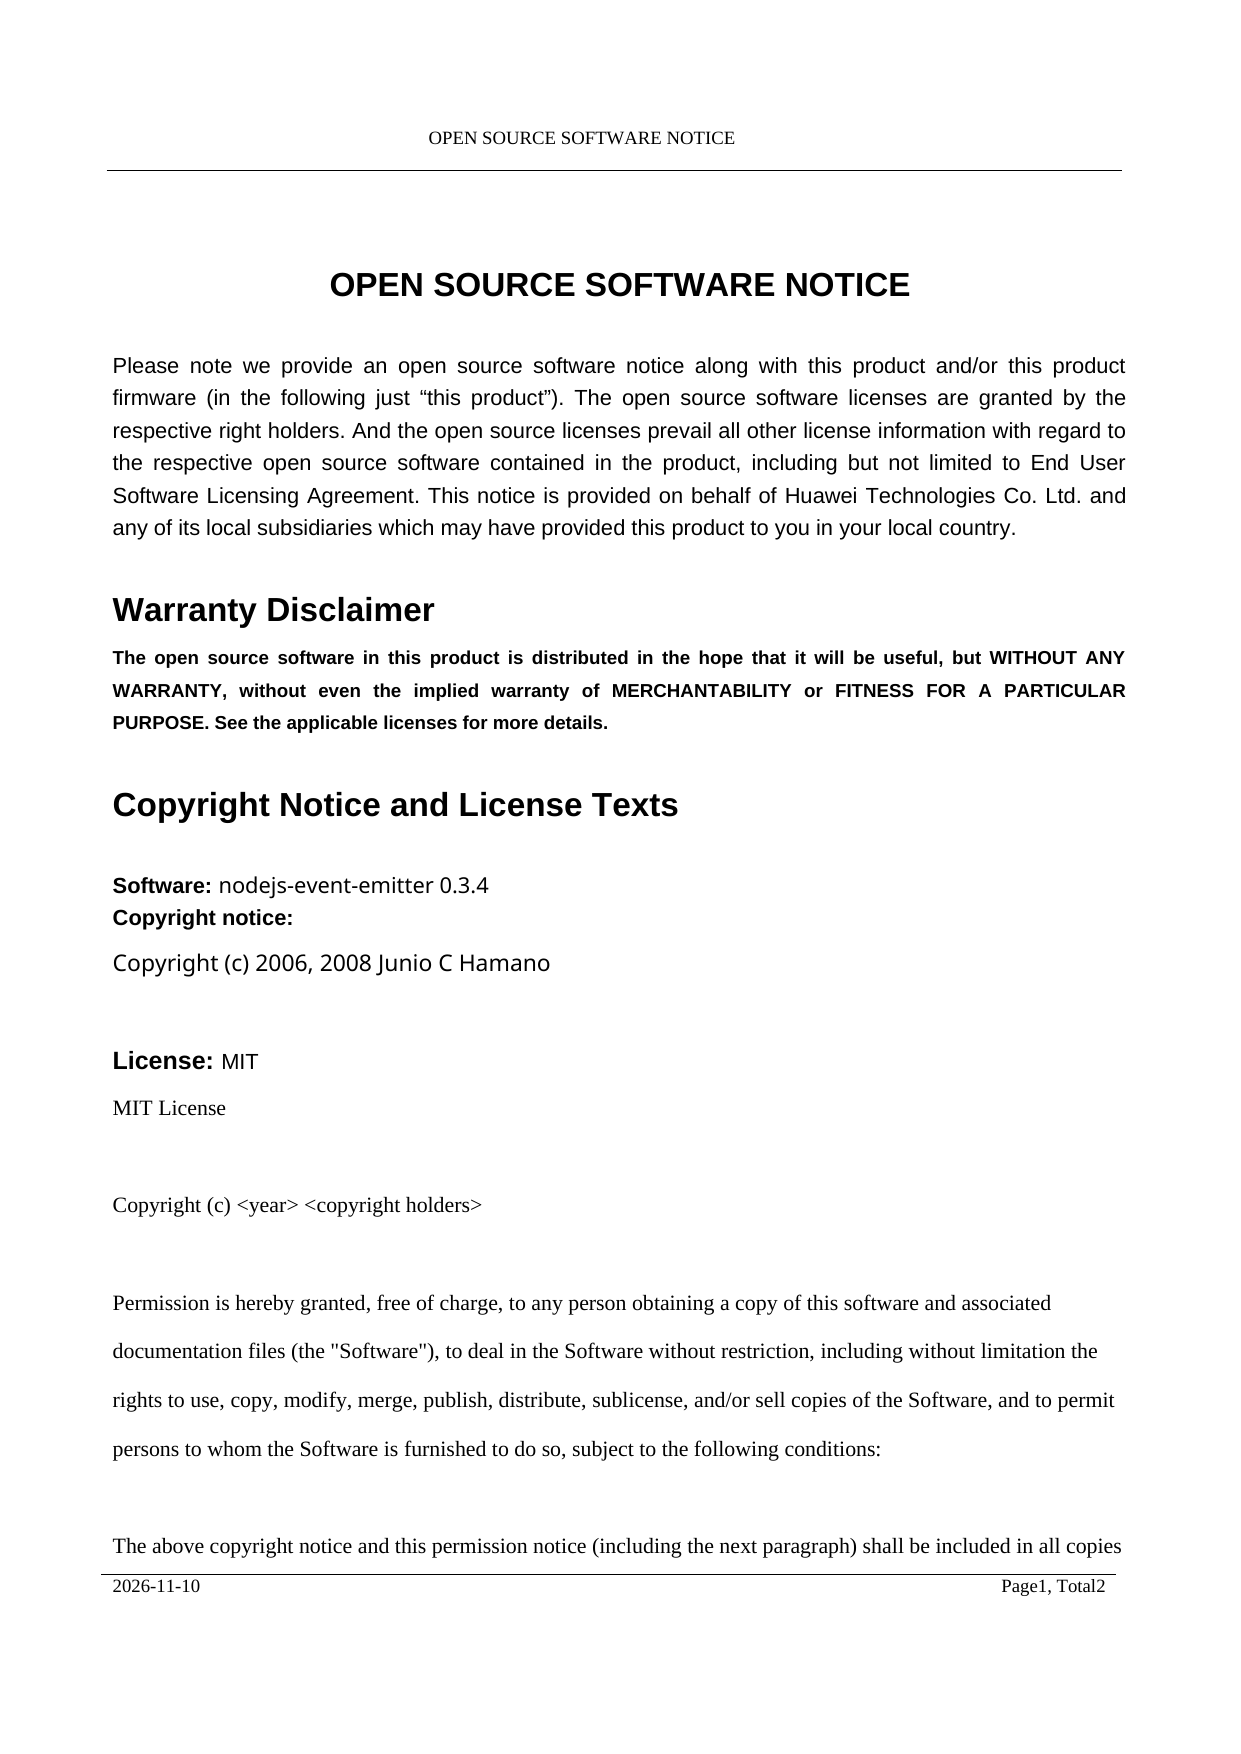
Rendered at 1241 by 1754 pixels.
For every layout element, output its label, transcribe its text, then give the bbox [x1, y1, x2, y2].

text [112, 1091, 1128, 1562]
text Please note we provide an open source software notice along with this product and/or this product firmware (in the following just “this product”). The open source software licenses are granted by the respective right holders. And the open source licenses prevail all other license information with regard to the respective open source software contained in the product, including but not limited to End User Software Licensing Agreement. This notice is provided on behalf of Huawei Technologies Co. Ltd. and any of its local subsidiaries which may have provided this product to you in your local country. [112, 349, 1128, 544]
text Copyright Notice and License Texts [112, 771, 1128, 836]
text License: MIT [112, 1044, 1128, 1077]
text Software: nodejs-event-emitter 0.3.4 [112, 869, 1128, 901]
text Copyright notice: [112, 901, 1128, 934]
text OPEN SOURCE SOFTWARE NOTICE [112, 251, 1128, 316]
text Warranty Disclaimer [112, 576, 1128, 641]
text The open source software in this product is distributed in the hope that it will be useful, but WITHOUT ANY WARRANTY, without even the implied warranty of MERCHANTABILITY or FITNESS FOR A PARTICULAR PURPOSE. See the applicable licenses for more details. [112, 641, 1128, 739]
text Copyright (c) 2006, 2008 Junio C Hamano [112, 947, 1128, 1028]
